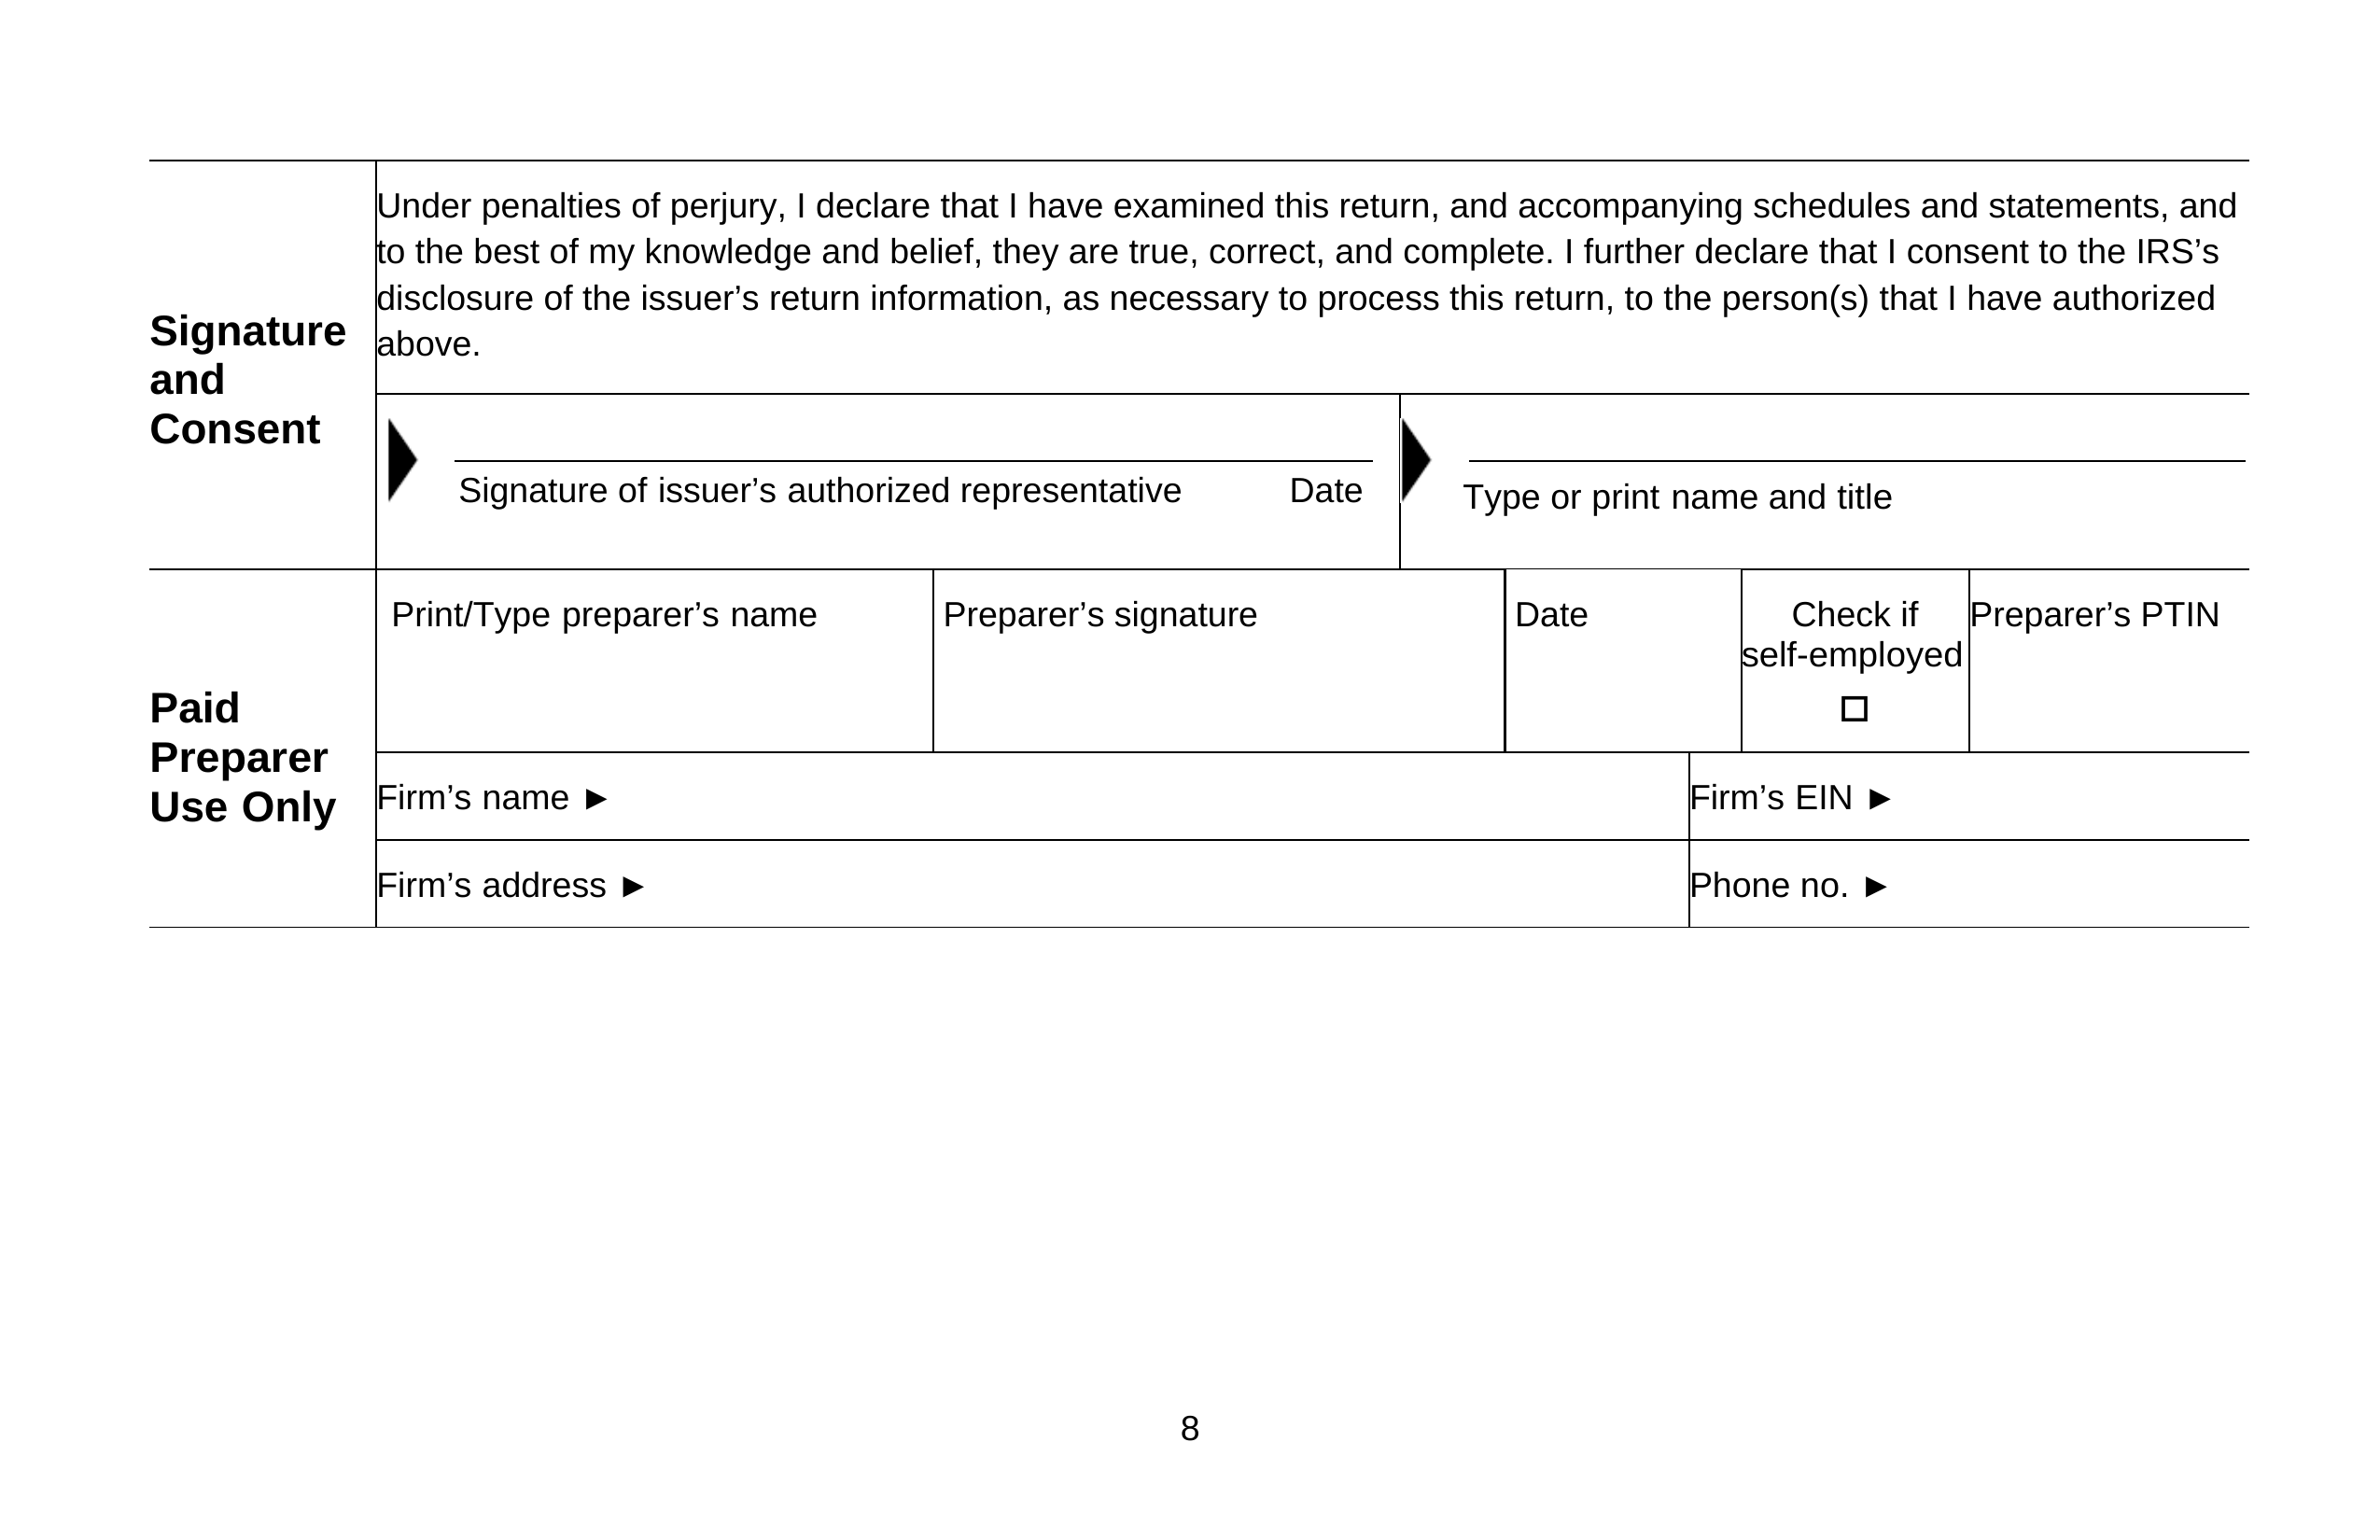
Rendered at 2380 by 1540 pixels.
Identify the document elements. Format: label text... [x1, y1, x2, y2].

table_cell Check if self-employed [1743, 570, 1968, 751]
table_header Signature and Consent [149, 161, 375, 568]
table_cell Type or print name and title [1401, 395, 2249, 568]
table_header Under penalties of perjury, I declare that I have examined this return, and accompanying schedules and statements, and to the best of my knowledge and belief, they are true, correct, and complete. I further declare that I consent to the IRS’s disclosure of the issuer’s return information, as necessary to process this return, to the person(s) that I have authorized above. [377, 161, 2249, 393]
table_cell Firm’s EIN ► [1690, 753, 2249, 839]
table_cell Paid Preparer Use Only [149, 570, 375, 927]
table_cell Date [1506, 569, 1741, 751]
table_cell Preparer’s PTIN [1970, 570, 2249, 751]
table_cell Signature of issuer’s authorized representative Date [377, 395, 1399, 568]
table_cell Print/Type preparer’s name [377, 570, 932, 751]
table_cell Phone no. ► [1690, 841, 2249, 927]
table_cell Preparer’s signature [934, 570, 1504, 751]
table_cell Firm’s address ► [377, 841, 1688, 927]
table_cell Firm’s name ► [377, 753, 1688, 839]
